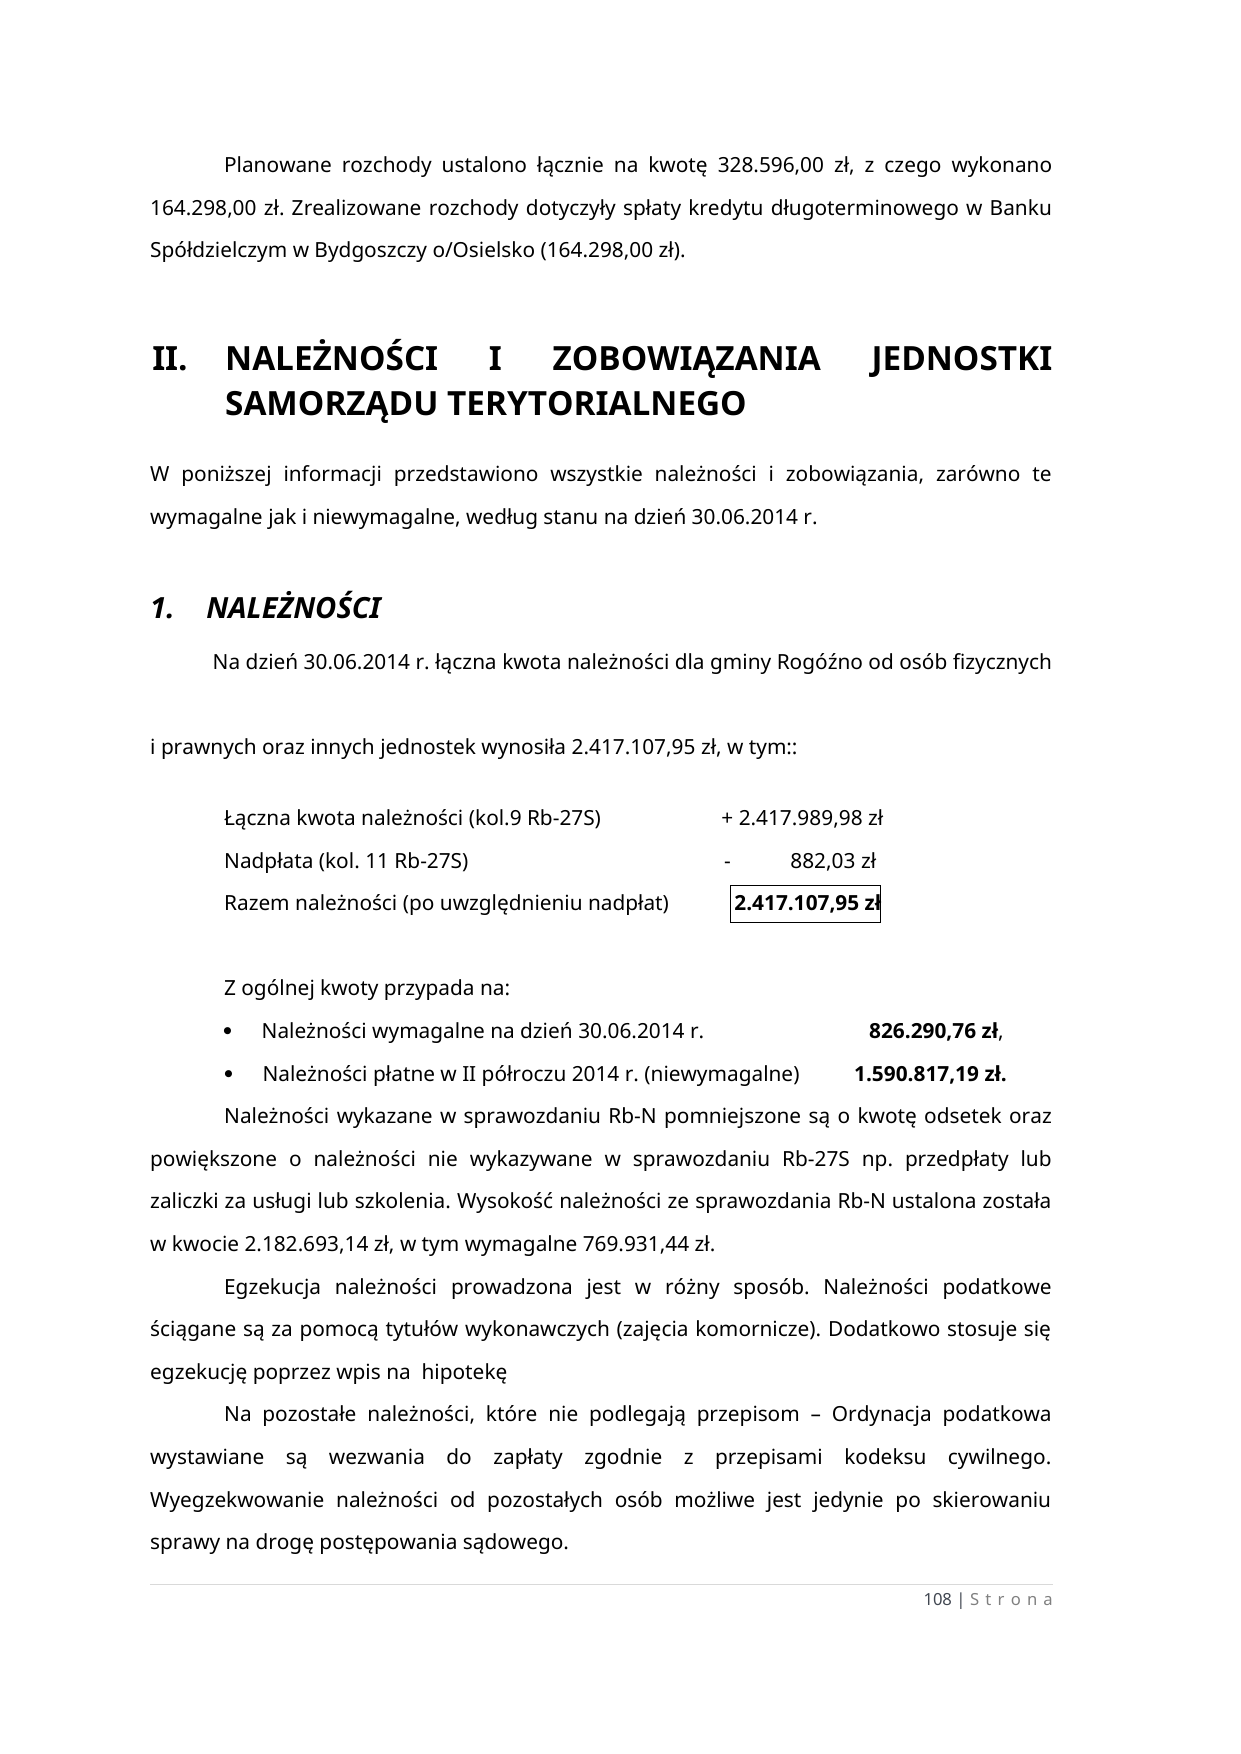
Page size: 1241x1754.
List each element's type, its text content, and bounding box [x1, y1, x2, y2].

list NALEŻNOŚCI [150, 587, 1053, 627]
text Planowane rozchody ustalono łącznie na kwotę 328.596,00 zł, z czego wykonano 164.298,00 zł. Zrealizowane rozchody dotyczyły spłaty kredytu długoterminowego w Banku Spółdzielczym w Bydgoszczy o/Osielsko (164.298,00 zł). [150, 150, 1053, 264]
text Egzekucja należności prowadzona jest w różny sposób. Należności podatkowe ściągane są za pomocą tytułów wykonawczych (zajęcia komornicze). Dodatkowo stosuje się egzekucję poprzez wpis na hipotekę [150, 1272, 1053, 1385]
text Na dzień 30.06.2014 r. łączna kwota należności dla gminy Rogóźno od osób fizycznych i prawnych oraz innych jednostek wynosiła 2.417.107,95 zł, w tym:: [150, 647, 1053, 761]
text Z ogólnej kwoty przypada na: [187, 973, 1053, 1002]
list NALEŻNOŚCI I ZOBOWIĄZANIA JEDNOSTKI SAMORZĄDU TERYTORIALNEGO [187, 335, 1053, 426]
text Razem należności (po uwzględnieniu nadpłat) 2.417.107,95 zł [187, 888, 1053, 917]
text Należności wykazane w sprawozdaniu Rb-N pomniejszone są o kwotę odsetek oraz powiększone o należności nie wykazywane w sprawozdaniu Rb-27S np. przedpłaty lub zaliczki za usługi lub szkolenia. Wysokość należności ze sprawozdania Rb-N ustalona została w kwocie 2.182.693,14 zł, w tym wymagalne 769.931,44 zł. [150, 1101, 1053, 1258]
text Łączna kwota należności (kol.9 Rb-27S) + 2.417.989,98 zł [187, 803, 1053, 832]
list Należności płatne w II półroczu 2014 r. (niewymagalne) 1.590.817,19 zł. [225, 1059, 1053, 1087]
list Należności wymagalne na dzień 30.06.2014 r. 826.290,76 zł, [224, 1016, 1053, 1044]
text Nadpłata (kol. 11 Rb-27S) - 882,03 zł [187, 846, 1053, 874]
text Na pozostałe należności, które nie podlegają przepisom – Ordynacja podatkowa wystawiane są wezwania do zapłaty zgodnie z przepisami kodeksu cywilnego. Wyegzekwowanie należności od pozostałych osób możliwe jest jedynie po skierowaniu sprawy na drogę postępowania sądowego. [150, 1399, 1053, 1556]
text W poniższej informacji przedstawiono wszystkie należności i zobowiązania, zarówno te wymagalne jak i niewymagalne, według stanu na dzień 30.06.2014 r. [150, 459, 1053, 531]
